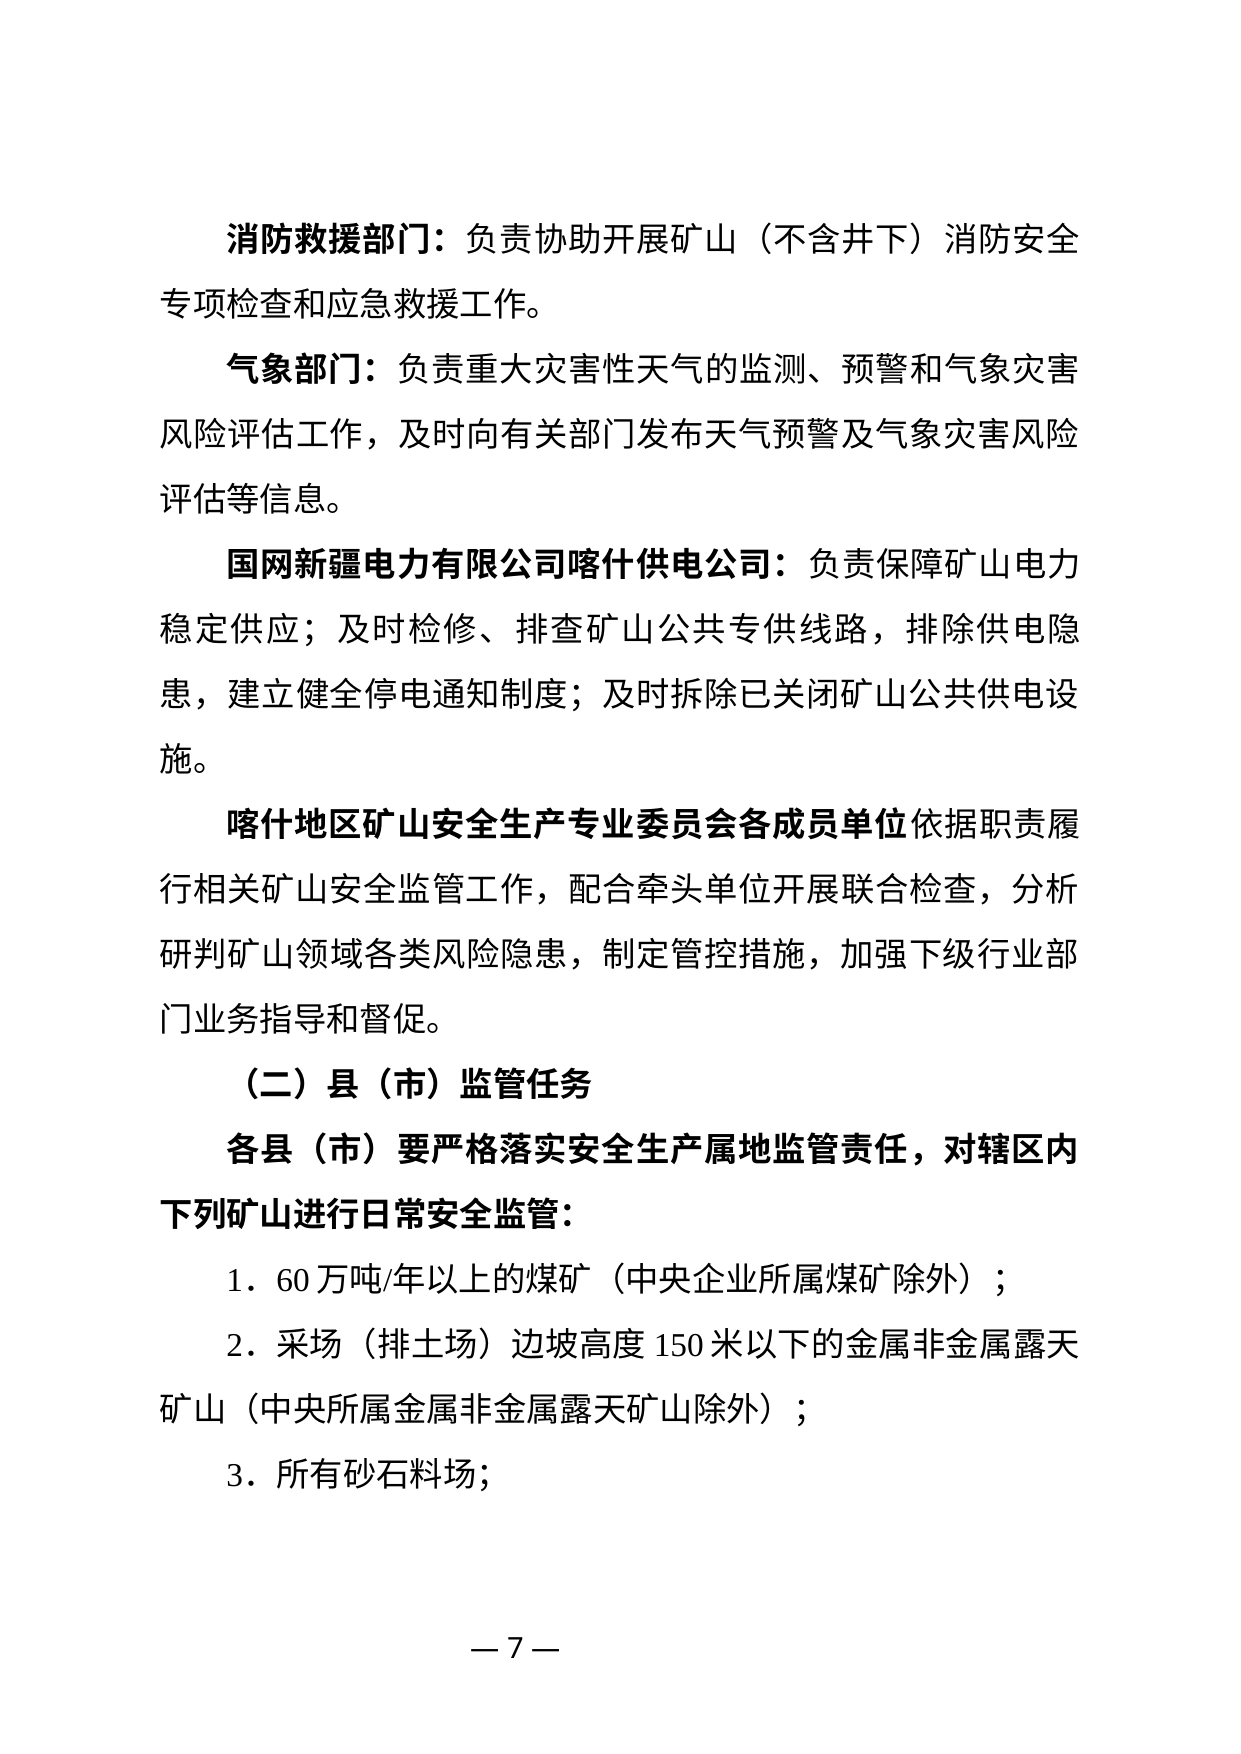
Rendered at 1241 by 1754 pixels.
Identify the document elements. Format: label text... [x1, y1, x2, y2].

list 气象部门：负责重大灾害性天气的监测、预警和气象灾害风险评估工作，及时向有关部门发布天气预警及气象灾害风险评估等信息。 [159, 335, 1081, 530]
list 消防救援部门：负责协助开展矿山（不含井下）消防安全专项检查和应急救援工作。 [159, 205, 1081, 335]
list 各县（市）要严格落实安全生产属地监管责任，对辖区内下列矿山进行日常安全监管： [159, 1115, 1081, 1245]
list 60万吨/年以上的煤矿（中央企业所属煤矿除外）； [159, 1245, 1081, 1310]
list 采场（排土场）边坡高度150米以下的金属非金属露天矿山（中央所属金属非金属露天矿山除外）； [159, 1310, 1081, 1440]
list （二）县（市）监管任务 [159, 1050, 1081, 1115]
list 所有砂石料场； [159, 1440, 1081, 1505]
list 国网新疆电力有限公司喀什供电公司：负责保障矿山电力稳定供应；及时检修、排查矿山公共专供线路，排除供电隐患，建立健全停电通知制度；及时拆除已关闭矿山公共供电设施。 [159, 530, 1081, 790]
list 喀什地区矿山安全生产专业委员会各成员单位依据职责履行相关矿山安全监管工作，配合牵头单位开展联合检查，分析研判矿山领域各类风险隐患，制定管控措施，加强下级行业部门业务指导和督促。 [159, 790, 1081, 1050]
